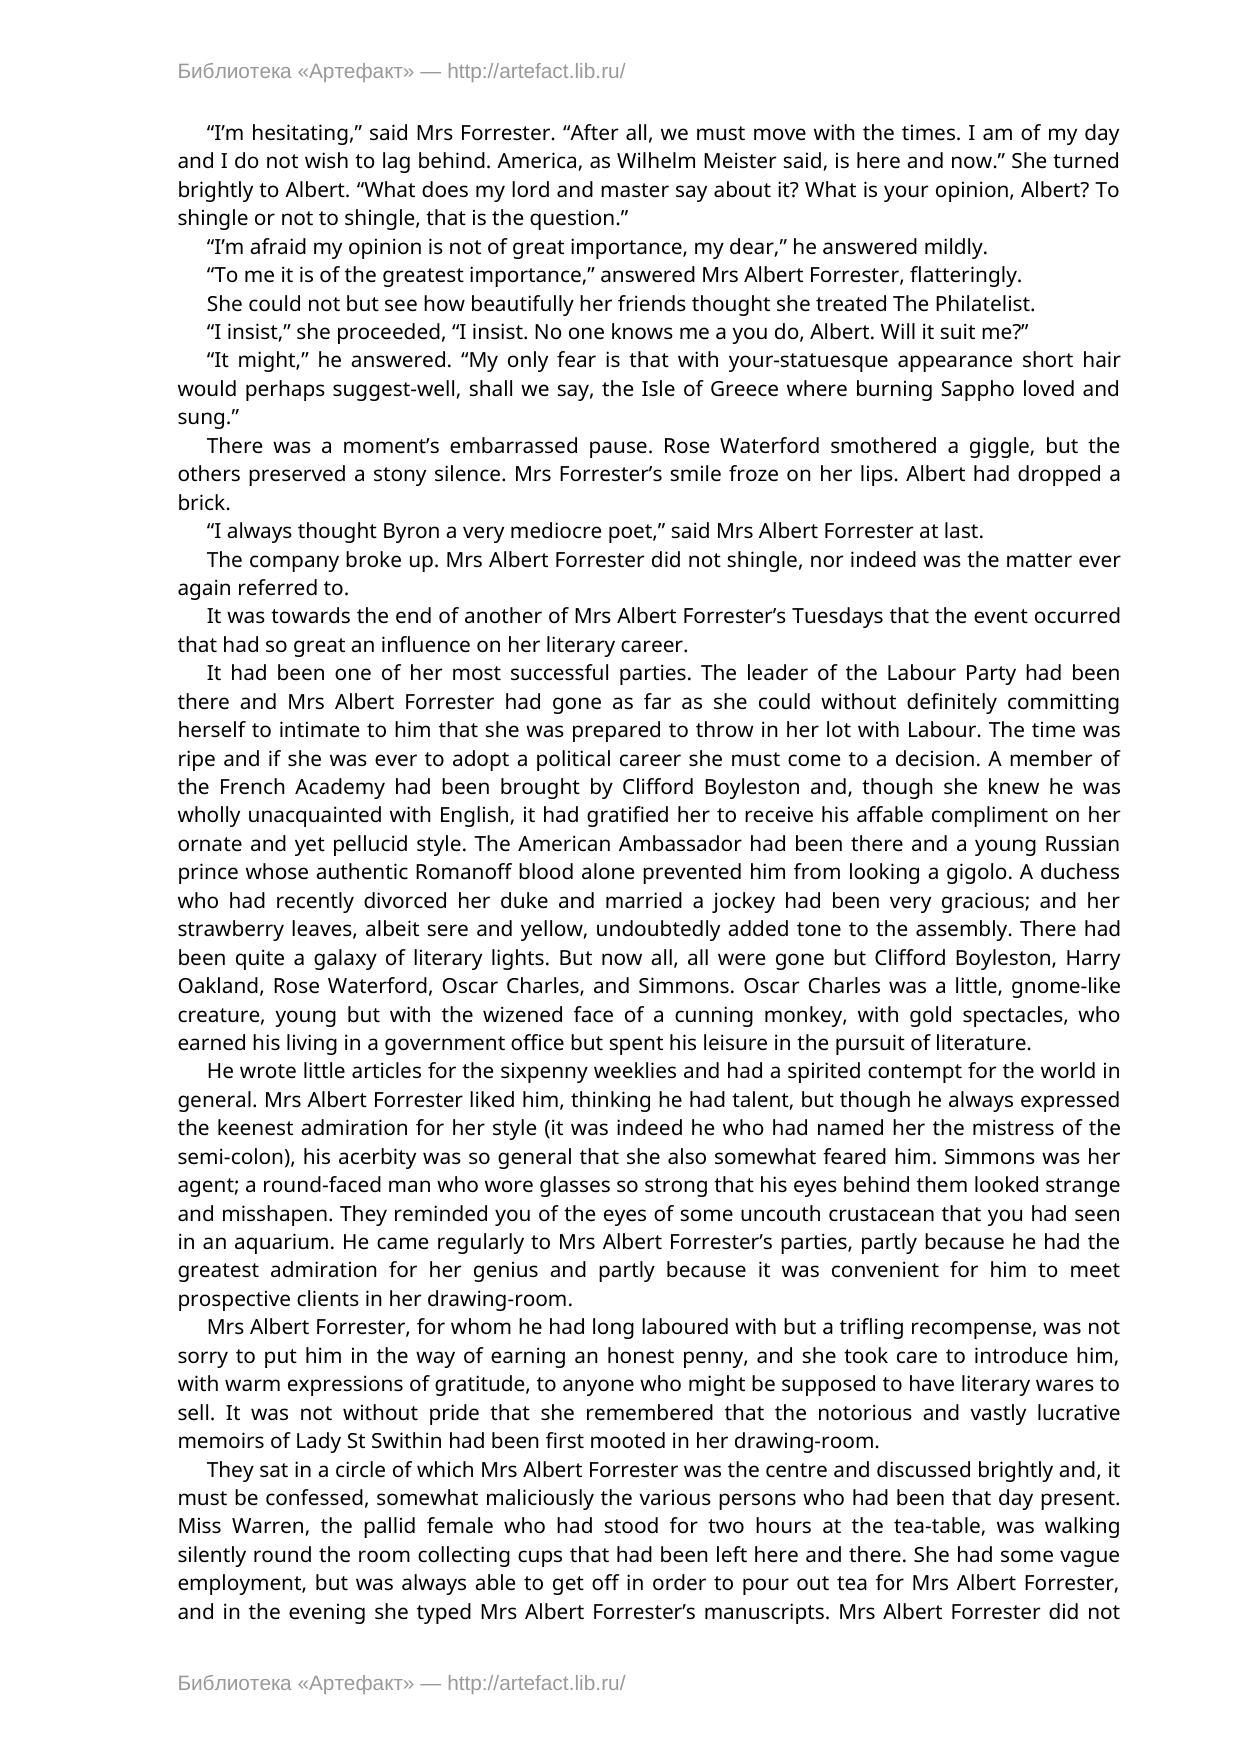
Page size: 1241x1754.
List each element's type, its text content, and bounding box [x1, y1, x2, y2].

text It had been one of her most successful parties. The leader of the Labour Party had been there and Mrs Albert Forrester had gone as far as she could without definitely committing herself to intimate to him that she was prepared to throw in her lot with Labour. The time was ripe and if she was ever to adopt a political career she must come to a decision. A member of the French Academy had been brought by Clifford Boyleston and, though she knew he was wholly unacquainted with English, it had gratified her to receive his affable compliment on her ornate and yet pellucid style. The American Ambassador had been there and a young Russian prince whose authentic Romanoff blood alone prevented him from looking a gigolo. A duchess who had recently divorced her duke and married a jockey had been very gracious; and her strawberry leaves, albeit sere and yellow, undoubtedly added tone to the assembly. There had been quite a galaxy of literary lights. But now all, all were gone but Clifford Boyleston, Harry Oakland, Rose Waterford, Oscar Charles, and Simmons. Oscar Charles was a little, gnome-like creature, young but with the wizened face of a cunning monkey, with gold spectacles, who earned his living in a government office but spent his leisure in the pursuit of literature. [177, 658, 1122, 1057]
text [177, 1455, 1122, 1625]
text She could not but see how beautifully her friends thought she treated The Philatelist. [177, 289, 1122, 317]
text “It might,” he answered. “My only fear is that with your-statuesque appearance short hair would perhaps suggest-well, shall we say, the Isle of Greece where burning Sappho loved and sung.” [177, 346, 1122, 431]
text It was towards the end of another of Mrs Albert Forrester’s Tuesdays that the event occurred that had so great an influence on her literary career. [177, 602, 1122, 658]
text Mrs Albert Forrester, for whom he had long laboured with but a trifling recompense, was not sorry to put him in the way of earning an honest penny, and she took care to introduce him, with warm expressions of gratitude, to anyone who might be supposed to have literary wares to sell. It was not without pride that she remembered that the notorious and vastly lucrative memoirs of Lady St Swithin had been first mooted in her drawing-room. [177, 1312, 1122, 1455]
text The company broke up. Mrs Albert Forrester did not shingle, nor indeed was the matter ever again referred to. [177, 545, 1122, 602]
text “I insist,” she proceeded, “I insist. No one knows me a you do, Albert. Will it suit me?” [177, 317, 1122, 346]
text He wrote little articles for the sixpenny weeklies and had a spirited contempt for the world in general. Mrs Albert Forrester liked him, thinking he had talent, but though he always expressed the keenest admiration for her style (it was indeed he who had named her the mistress of the semi-colon), his acerbity was so general that she also somewhat feared him. Simmons was her agent; a round-faced man who wore glasses so strong that his eyes behind them looked strange and misshapen. They reminded you of the eyes of some uncouth crustacean that you had seen in an aquarium. He came regularly to Mrs Albert Forrester’s parties, partly because he had the greatest admiration for her genius and partly because it was convenient for him to meet prospective clients in her drawing-room. [177, 1057, 1122, 1312]
text “I always thought Byron a very mediocre poet,” said Mrs Albert Forrester at last. [177, 516, 1122, 545]
text “I’m afraid my opinion is not of great importance, my dear,” he answered mildly. [177, 232, 1122, 260]
text “I’m hesitating,” said Mrs Forrester. “After all, we must move with the times. I am of my day and I do not wish to lag behind. America, as Wilhelm Meister said, is here and now.” She turned brightly to Albert. “What does my lord and master say about it? What is your opinion, Albert? To shingle or not to shingle, that is the question.” [177, 118, 1122, 232]
text There was a moment’s embarrassed pause. Rose Waterford smothered a giggle, but the others preserved a stony silence. Mrs Forrester’s smile froze on her lips. Albert had dropped a brick. [177, 431, 1122, 516]
text “To me it is of the greatest importance,” answered Mrs Albert Forrester, flatteringly. [177, 260, 1122, 289]
